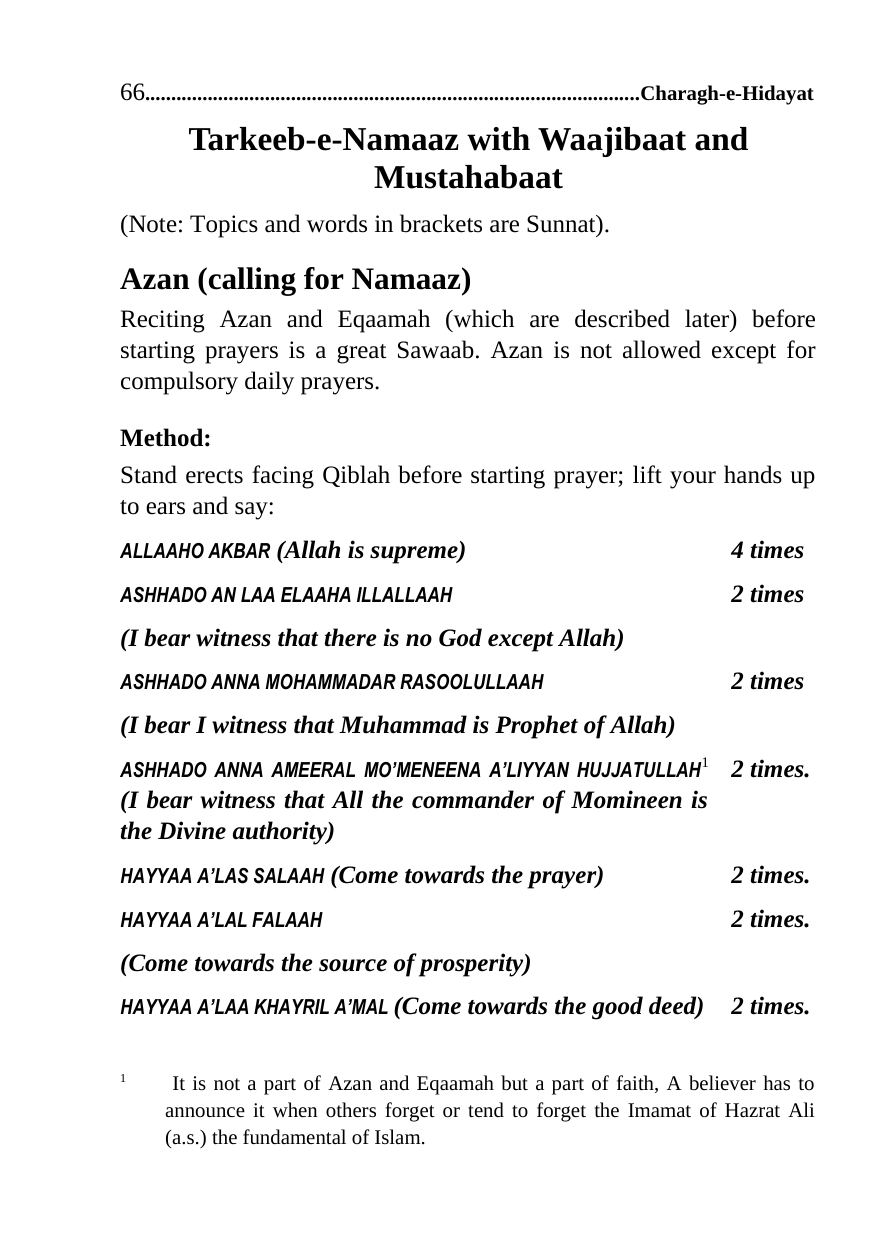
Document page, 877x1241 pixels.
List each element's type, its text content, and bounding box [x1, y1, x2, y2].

table_header 4 times [720, 534, 828, 577]
subtitle Azan (calling for Namaaz) [120, 260, 817, 296]
table_cell HAYYAA A’LAA KHAYRIL A’MAL (Come towards the good deed) [109, 990, 720, 1033]
table_cell 2 times. [720, 752, 828, 858]
subtitle Method: [120, 421, 817, 452]
table_header ALLAAHO AKBAR (Allah is supreme) [109, 534, 720, 577]
text (Note: Topics and words in brackets are Sunnat). [120, 208, 817, 239]
table_cell 2 times. [720, 859, 828, 902]
table_cell 2 times. [720, 990, 828, 1033]
subtitle Tarkeeb-e-Namaaz with Waajibaat and Mustahabaat [120, 119, 817, 195]
text Reciting Azan and Eqaamah (which are described later) before starting prayers is a great Sawaab. Azan is not allowed except for compulsory daily prayers. [120, 302, 817, 396]
table_cell HAYYAA A’LAS SALAAH (Come towards the prayer) [109, 859, 720, 902]
table_cell HAYYAA A’LAL FALAAH (Come towards the source of prosperity) [109, 902, 720, 990]
table_cell ASHHADO ANNA MOHAMMADAR RASOOLULLAAH (I bear I witness that Muhammad is Prophet of Allah) [109, 665, 720, 752]
table_cell 2 times. [720, 902, 828, 990]
table_cell ASHHADO ANNA AMEERAL MO’MENEENA A’LIYYAN HUJJATULLAH (I bear witness that All the commander of Momineen is the Divine authority) [109, 752, 720, 858]
table_cell ASHHADO AN LAA ELAAHA ILLALLAAH (I bear witness that there is no God except Allah) [109, 577, 720, 665]
text Stand erects facing Qiblah before starting prayer; lift your hands up to ears and say: [120, 458, 817, 521]
table_cell 2 times [720, 577, 828, 665]
table_cell 2 times [720, 665, 828, 752]
